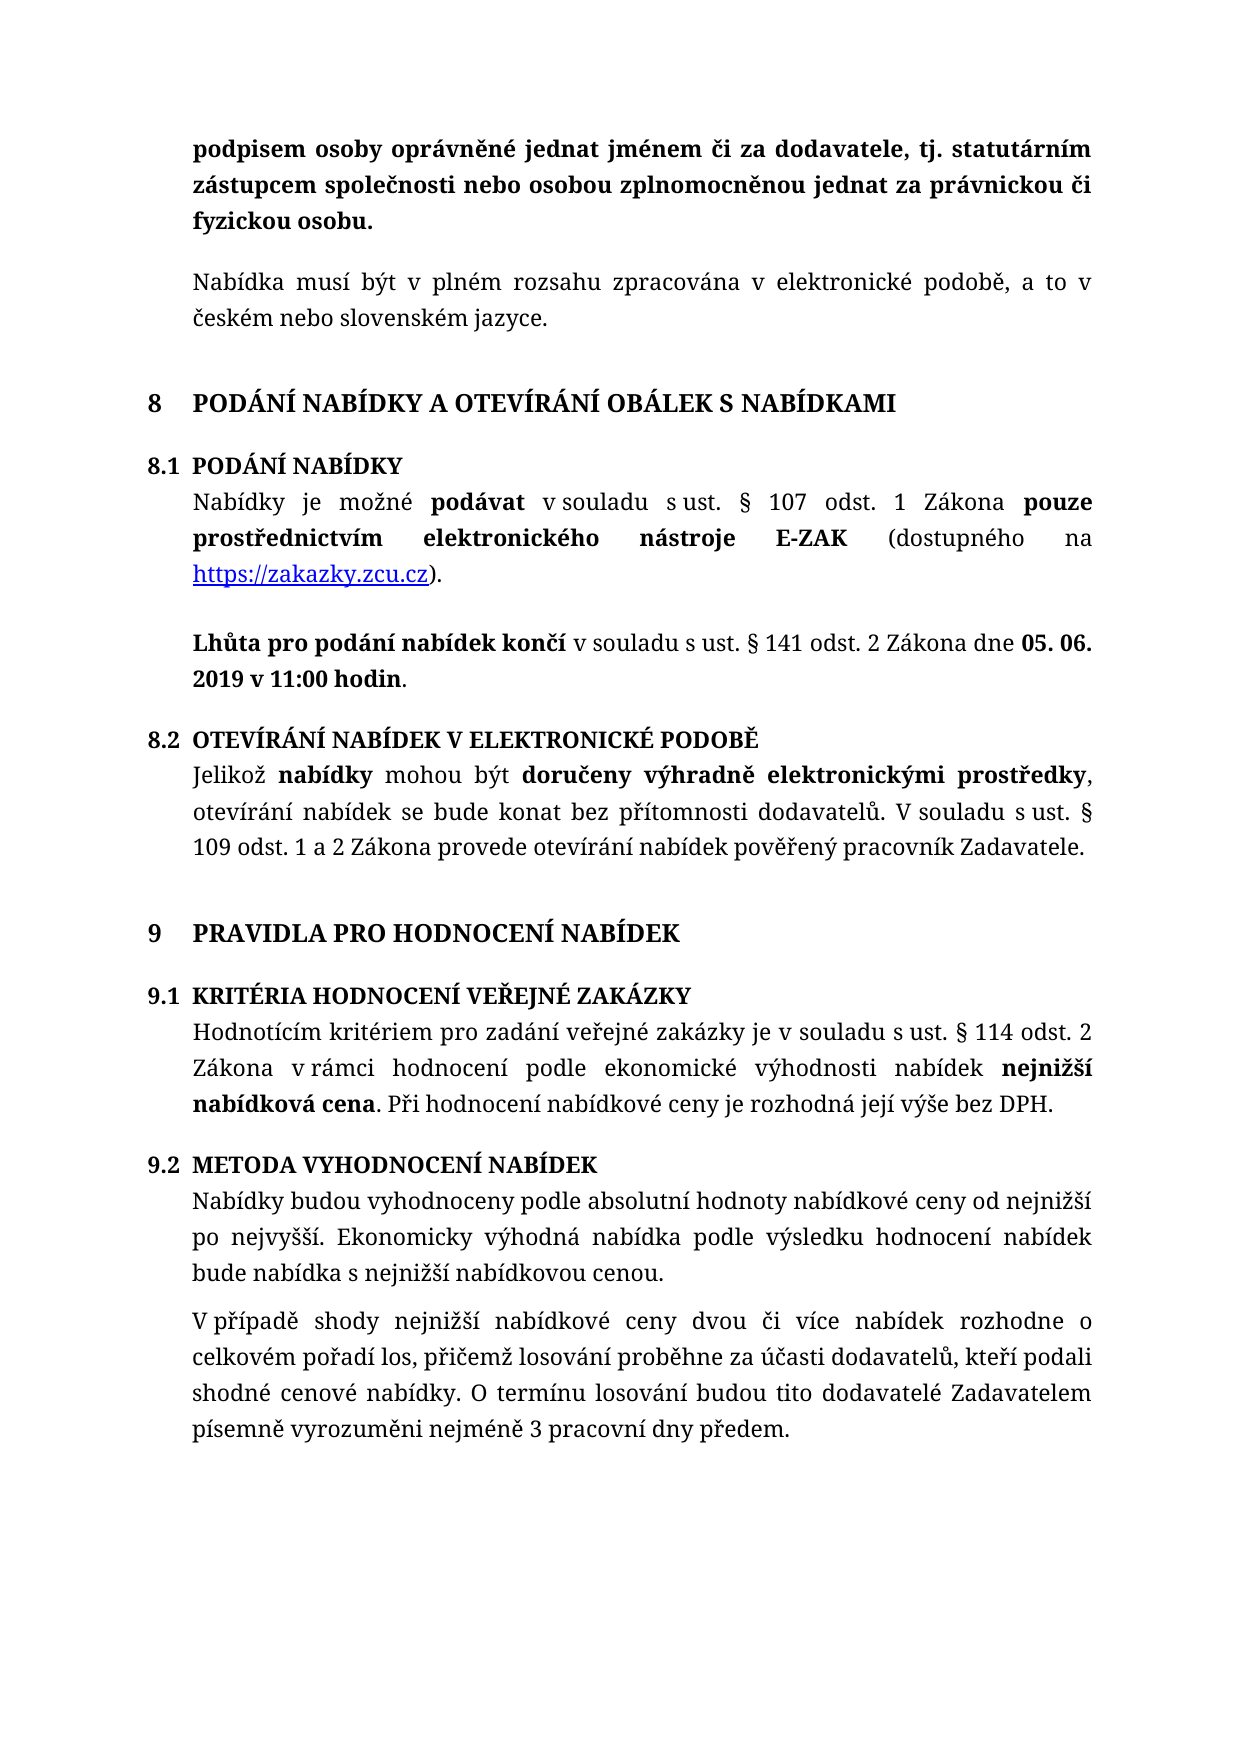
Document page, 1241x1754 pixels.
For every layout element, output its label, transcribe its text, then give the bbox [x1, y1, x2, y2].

subtitle OTEVÍRÁNÍ NABÍDEK V ELEKTRONICKÉ PODOBĚ [148, 723, 1093, 755]
text Hodnotícím kritériem pro zadání veřejné zakázky je v souladu s ust. § 114 odst. 2 Zákona v rámci hodnocení podle ekonomické výhodnosti nabídek nejnižší nabídková cena. Při hodnocení nabídkové ceny je rozhodná její výše bez DPH. [193, 1016, 1093, 1119]
subtitle PODÁNÍ NABÍDKY A OTEVÍRÁNÍ OBÁLEK S NABÍDKAMI [148, 386, 1093, 420]
text V případě shody nejnižší nabídkové ceny dvou či více nabídek rozhodne o celkovém pořadí los, přičemž losování proběhne za účasti dodavatelů, kteří podali shodné cenové nabídky. O termínu losování budou tito dodavatelé Zadavatelem písemně vyrozuměni nejméně 3 pracovní dny předem. [192, 1305, 1093, 1444]
subtitle KRITÉRIA HODNOCENÍ VEŘEJNÉ ZAKÁZKY [147, 980, 1093, 1011]
subtitle PODÁNÍ NABÍDKY [147, 450, 1093, 481]
text Nabídky je možné podávat v souladu s ust. § 107 odst. 1 Zákona pouze prostřednictvím elektronického nástroje E-ZAK (dostupného na https://zakazky.zcu.cz). [193, 486, 1093, 589]
text Lhůta pro podání nabídek končí v souladu s ust. § 141 odst. 2 Zákona dne 05. 06. 2019 v 11:00 hodin. [193, 627, 1093, 694]
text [193, 133, 1093, 236]
text Nabídky budou vyhodnoceny podle absolutní hodnoty nabídkové ceny od nejnižší po nejvyšší. Ekonomicky výhodná nabídka podle výsledku hodnocení nabídek bude nabídka s nejnižší nabídkovou cenou. [192, 1184, 1093, 1288]
text Nabídka musí být v plném rozsahu zpracována v elektronické podobě, a to v českém nebo slovenském jazyce. [192, 266, 1093, 333]
subtitle METODA VYHODNOCENÍ NABÍDEK [147, 1149, 1093, 1180]
text Jelikož nabídky mohou být doručeny výhradně elektronickými prostředky, otevírání nabídek se bude konat bez přítomnosti dodavatelů. V souladu s ust. § 109 odst. 1 a 2 Zákona provede otevírání nabídek pověřený pracovník Zadavatele. [193, 759, 1093, 863]
subtitle PRAVIDLA PRO HODNOCENÍ NABÍDEK [148, 916, 1093, 950]
